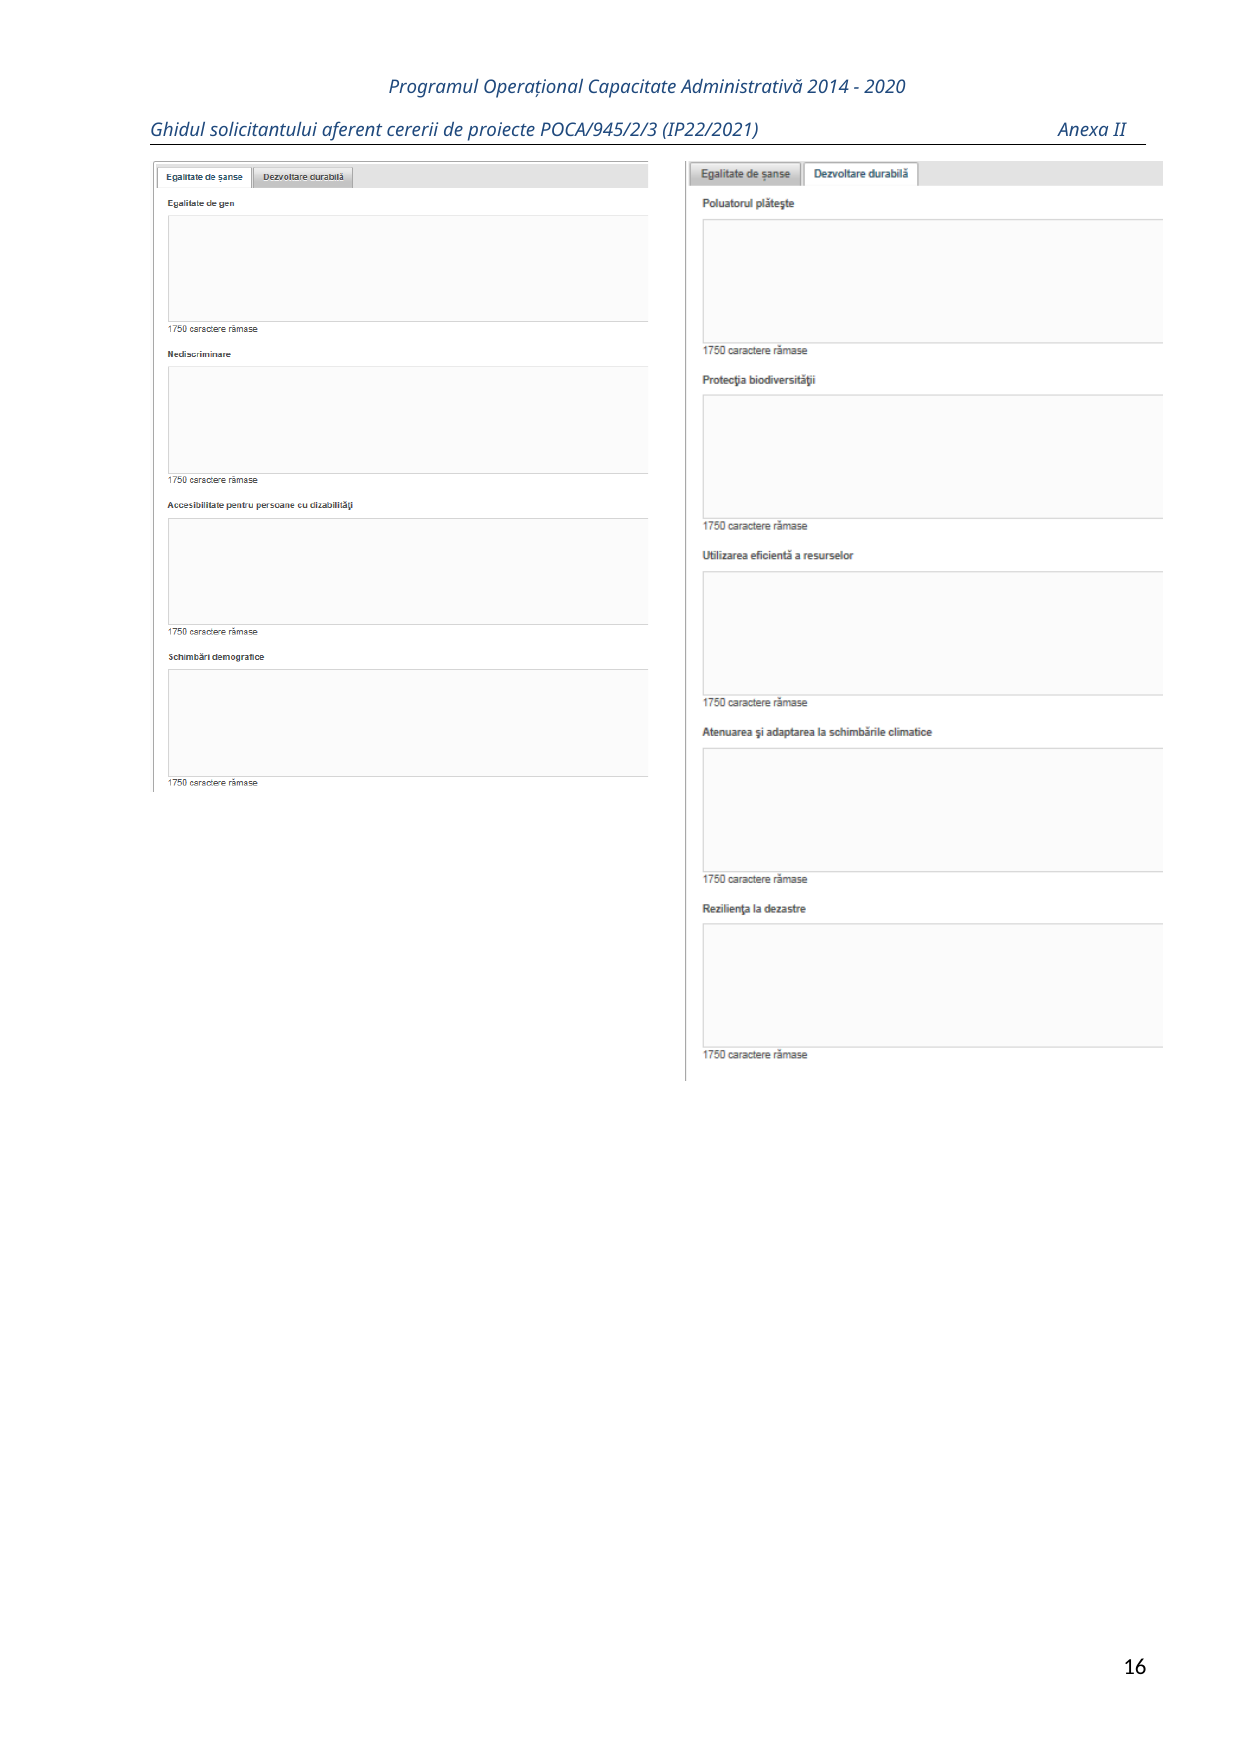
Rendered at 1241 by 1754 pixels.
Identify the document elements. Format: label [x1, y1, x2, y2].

picture [685, 161, 1163, 1081]
picture [150, 161, 649, 792]
